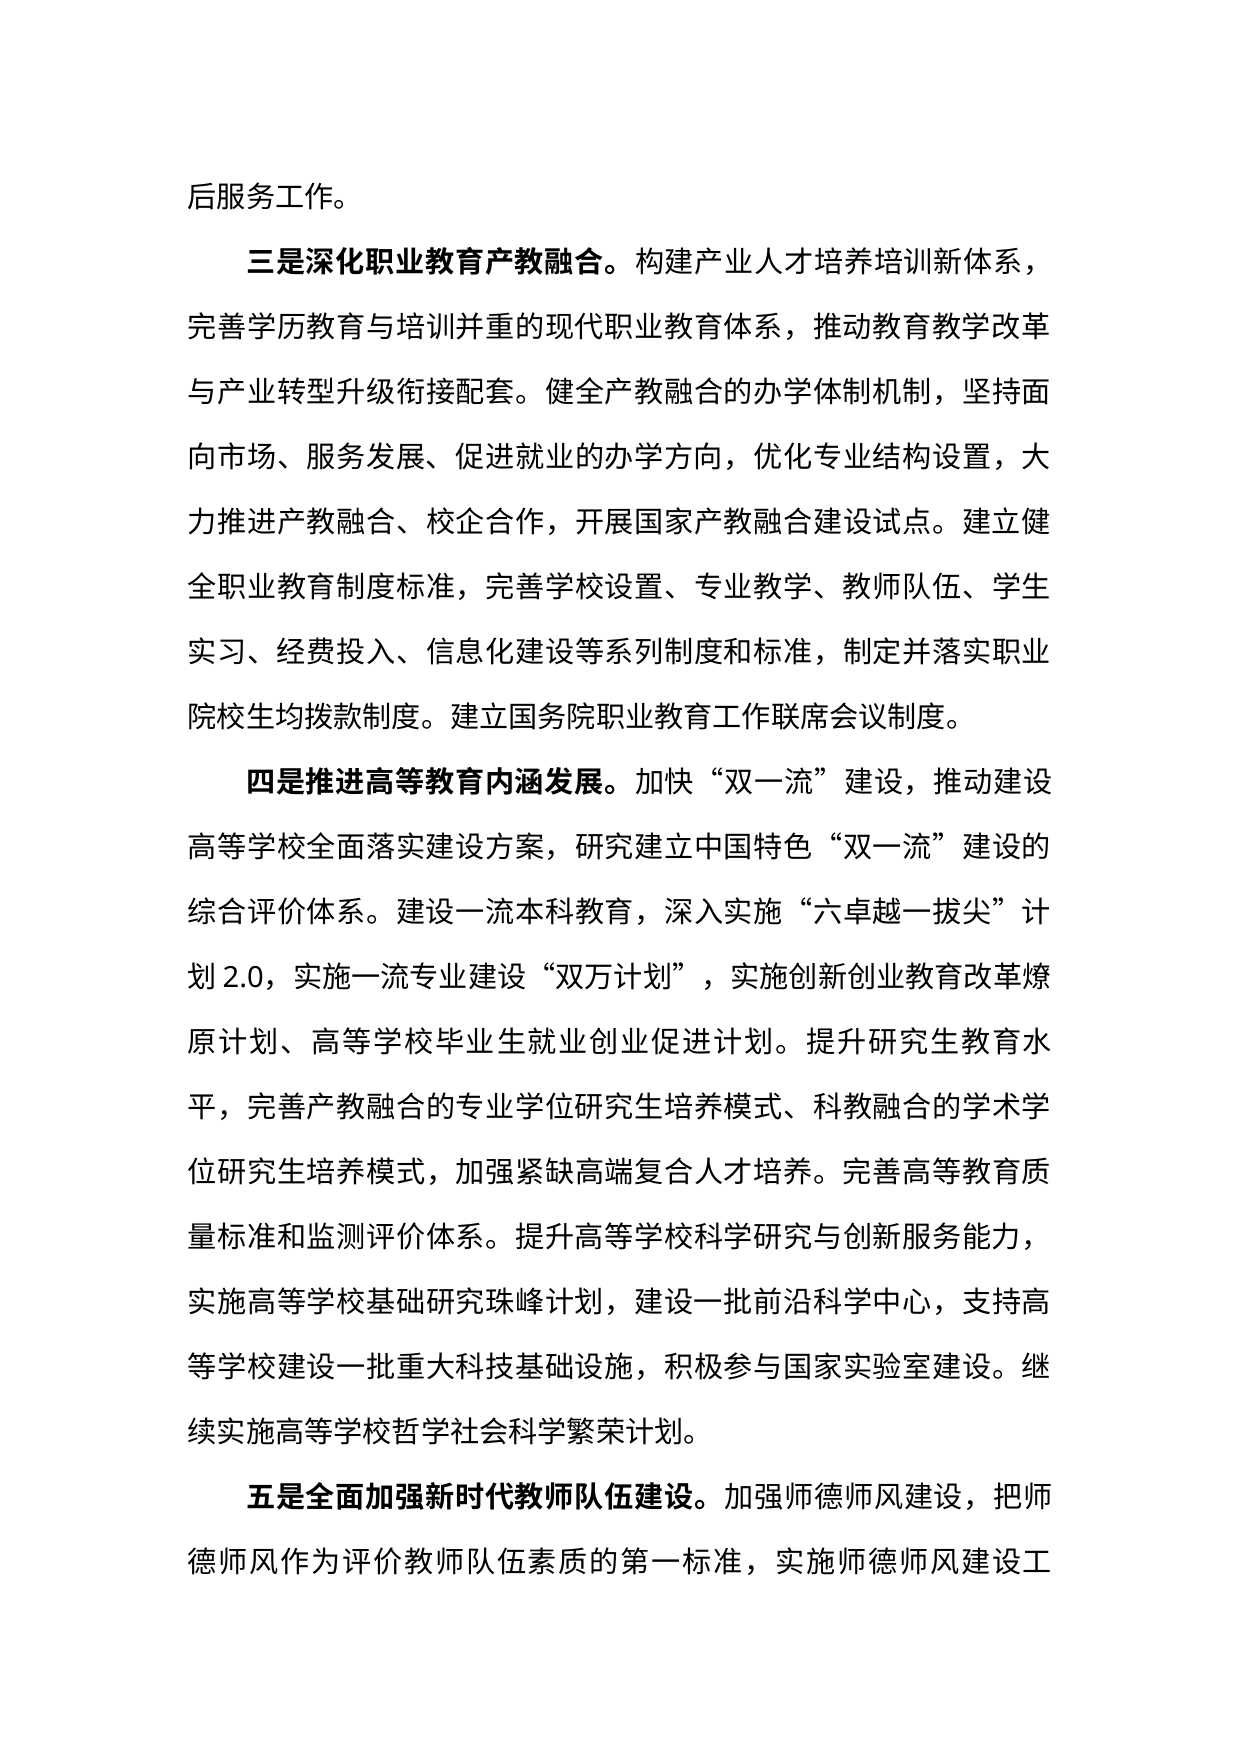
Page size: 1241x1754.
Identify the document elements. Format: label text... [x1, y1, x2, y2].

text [187, 1462, 1053, 1592]
text 三是深化职业教育产教融合。构建产业人才培养培训新体系，完善学历教育与培训并重的现代职业教育体系，推动教育教学改革与产业转型升级衔接配套。健全产教融合的办学体制机制，坚持面向市场、服务发展、促进就业的办学方向，优化专业结构设置，大力推进产教融合、校企合作，开展国家产教融合建设试点。建立健全职业教育制度标准，完善学校设置、专业教学、教师队伍、学生实习、经费投入、信息化建设等系列制度和标准，制定并落实职业院校生均拨款制度。建立国务院职业教育工作联席会议制度。 [187, 227, 1053, 747]
text 四是推进高等教育内涵发展。加快“双一流”建设，推动建设高等学校全面落实建设方案，研究建立中国特色“双一流”建设的综合评价体系。建设一流本科教育，深入实施“六卓越一拔尖”计划2.0，实施一流专业建设“双万计划”，实施创新创业教育改革燎原计划、高等学校毕业生就业创业促进计划。提升研究生教育水平，完善产教融合的专业学位研究生培养模式、科教融合的学术学位研究生培养模式，加强紧缺高端复合人才培养。完善高等教育质量标准和监测评价体系。提升高等学校科学研究与创新服务能力，实施高等学校基础研究珠峰计划，建设一批前沿科学中心，支持高等学校建设一批重大科技基础设施，积极参与国家实验室建设。继续实施高等学校哲学社会科学繁荣计划。 [187, 747, 1053, 1462]
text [187, 162, 1053, 227]
